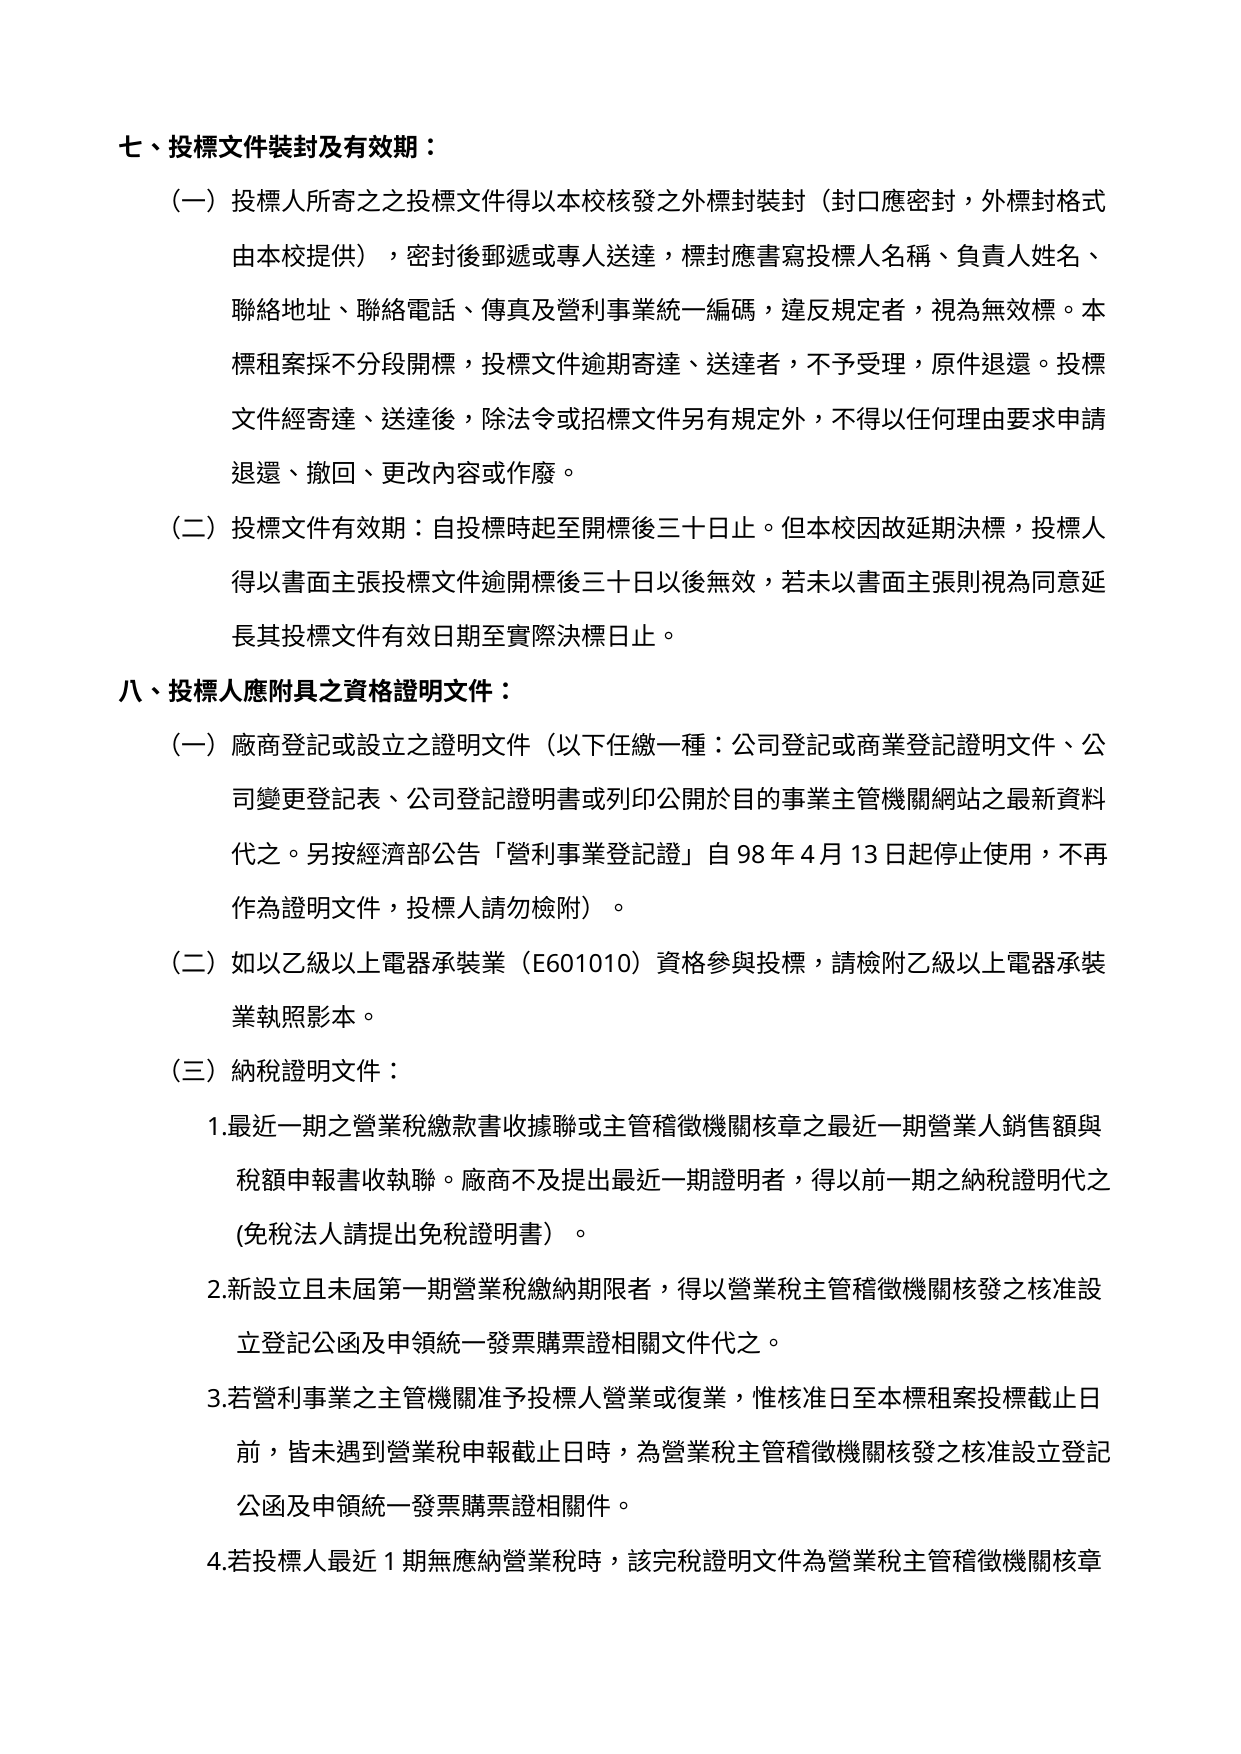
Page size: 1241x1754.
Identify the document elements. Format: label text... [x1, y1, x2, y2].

text （二）投標文件有效期：自投標時起至開標後三十日止。但本校因故延期決標，投標人得以書面主張投標文件逾開標後三十日以後無效，若未以書面主張則視為同意延長其投標文件有效日期至實際決標日止。 [157, 508, 1122, 653]
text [207, 1541, 1122, 1577]
text （三）納稅證明文件： [157, 1052, 1122, 1088]
text 1.最近一期之營業稅繳款書收據聯或主管稽徵機關核章之最近一期營業人銷售額與稅額申報書收執聯。廠商不及提出最近一期證明者，得以前一期之納稅證明代之(免稅法人請提出免稅證明書）。 [207, 1106, 1122, 1251]
text 2.新設立且未屆第一期營業稅繳納期限者，得以營業稅主管稽徵機關核發之核准設立登記公函及申領統一發票購票證相關文件代之。 [207, 1269, 1122, 1360]
text 七、投標文件裝封及有效期： [118, 127, 1122, 164]
text 八、投標人應附具之資格證明文件： [118, 671, 1122, 707]
text （一）廠商登記或設立之證明文件（以下任繳一種：公司登記或商業登記證明文件、公司變更登記表、公司登記證明書或列印公開於目的事業主管機關網站之最新資料代之。另按經濟部公告「營利事業登記證」自98年4月13日起停止使用，不再作為證明文件，投標人請勿檢附）。 [157, 726, 1122, 925]
text （一）投標人所寄之之投標文件得以本校核發之外標封裝封（封口應密封，外標封格式由本校提供），密封後郵遞或專人送達，標封應書寫投標人名稱、負責人姓名、聯絡地址、聯絡電話、傳真及營利事業統一編碼，違反規定者，視為無效標。本標租案採不分段開標，投標文件逾期寄達、送達者，不予受理，原件退還。投標文件經寄達、送達後，除法令或招標文件另有規定外，不得以任何理由要求申請退還、撤回、更改內容或作廢。 [157, 182, 1122, 490]
text 3.若營利事業之主管機關准予投標人營業或復業，惟核准日至本標租案投標截止日前，皆未遇到營業稅申報截止日時，為營業稅主管稽徵機關核發之核准設立登記公函及申領統一發票購票證相關件。 [207, 1378, 1122, 1523]
text （二）如以乙級以上電器承裝業（E601010）資格參與投標，請檢附乙級以上電器承裝業執照影本。 [157, 943, 1122, 1034]
